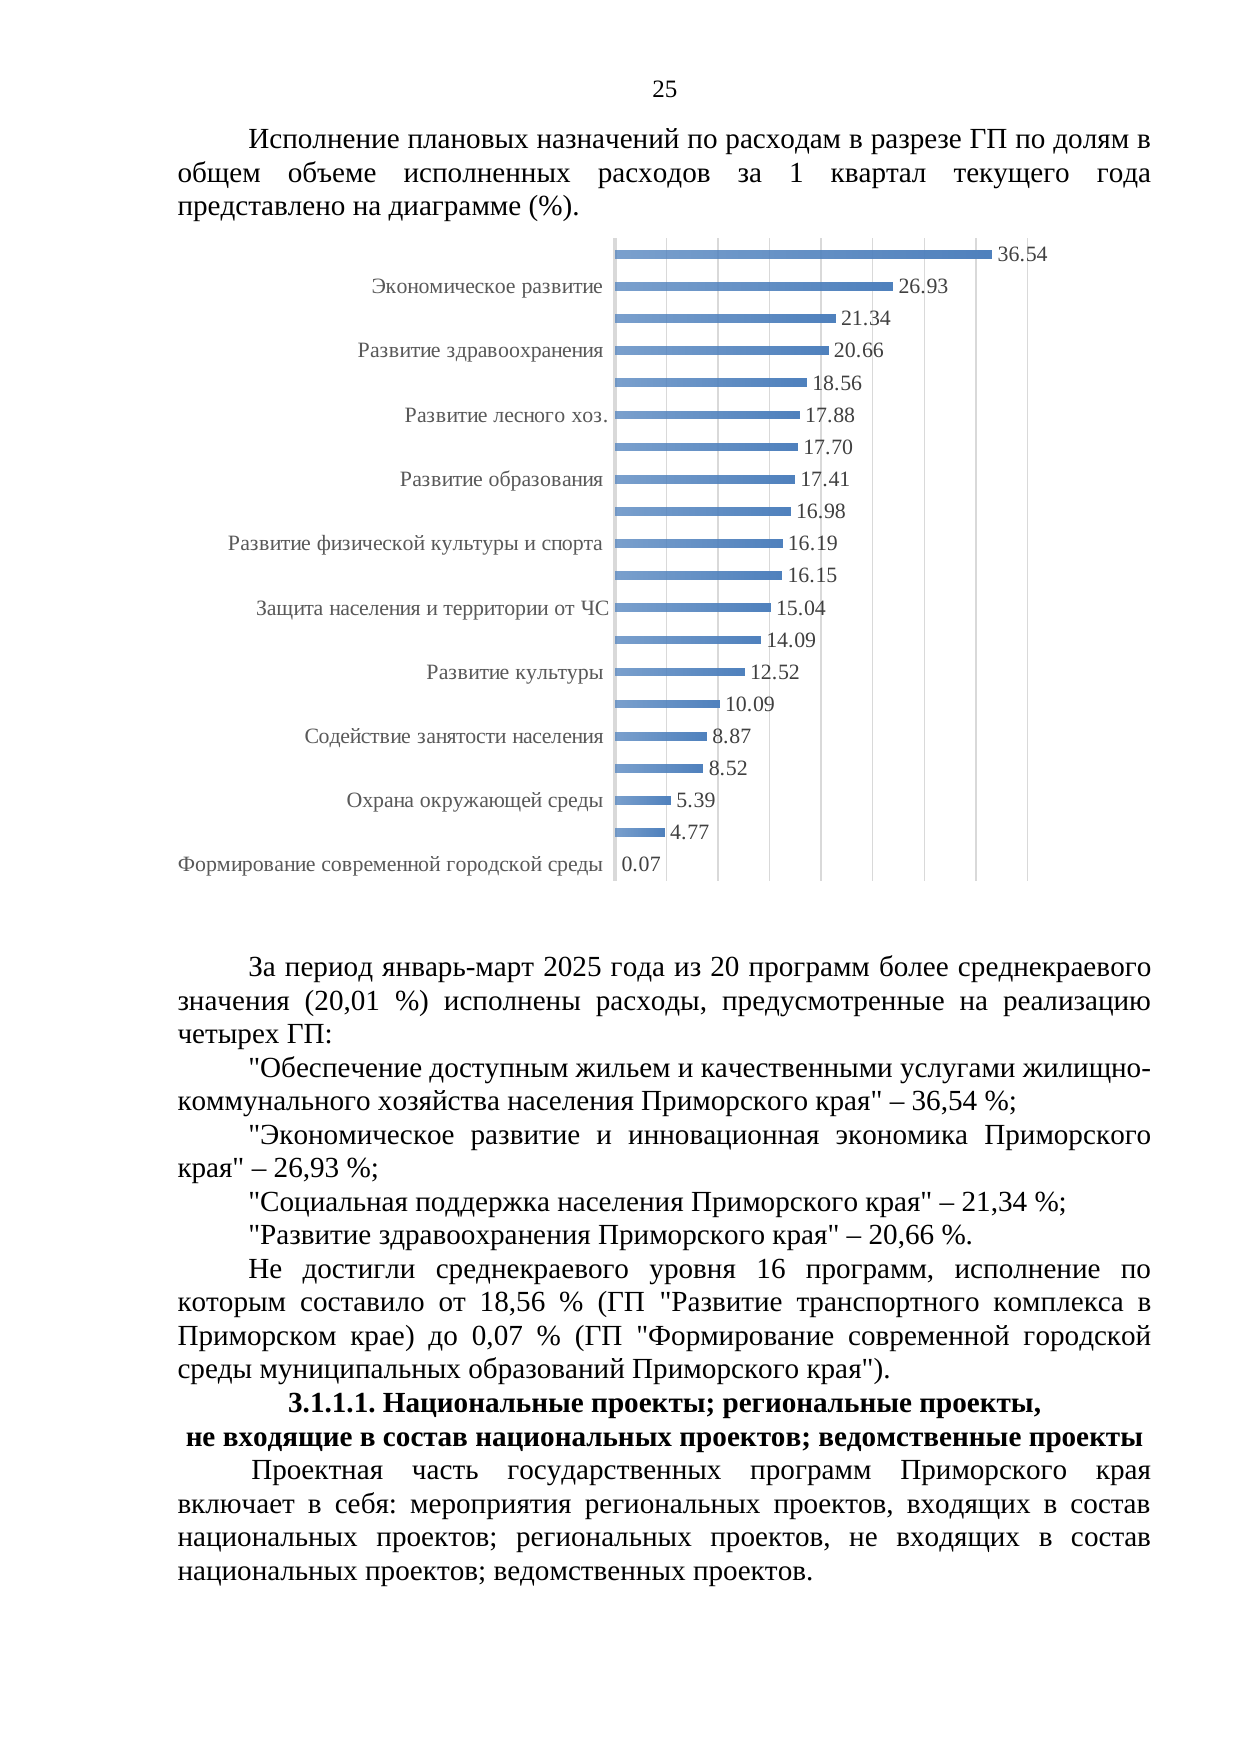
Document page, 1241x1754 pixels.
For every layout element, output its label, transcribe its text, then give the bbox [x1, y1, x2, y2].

text Проектная часть государственных программ Приморского края включает в себя: мероприятия региональных проектов, входящих в состав национальных проектов; региональных проектов, не входящих в состав национальных проектов; ведомственных проектов. [177, 1452, 1152, 1586]
text За период январь-март 2025 года из 20 программ более среднекраевого значения (20,01 %) исполнены расходы, предусмотренные на реализацию четырех ГП: [177, 949, 1152, 1050]
text "Развитие здравоохранения Приморского края" – 20,66 %. [177, 1217, 1152, 1251]
text "Социальная поддержка населения Приморского края" – 21,34 %; [177, 1184, 1152, 1217]
text не входящие в состав национальных проектов; ведомственные проекты [177, 1419, 1152, 1452]
text "Экономическое развитие и инновационная экономика Приморского края" – 26,93 %; [177, 1117, 1152, 1184]
text Не достигли среднекраевого уровня 16 программ, исполнение по которым составило от 18,56 % (ГП "Развитие транспортного комплекса в Приморском крае) до 0,07 % (ГП "Формирование современной городской среды муниципальных образований Приморского края"). [177, 1251, 1152, 1385]
text Исполнение плановых назначений по расходам в разрезе ГП по долям в общем объеме исполненных расходов за 1 квартал текущего года представлено на диаграмме (%). [177, 121, 1152, 222]
text 3.1.1.1. Национальные проекты; региональные проекты, [177, 1385, 1152, 1419]
text "Обеспечение доступным жильем и качественными услугами жилищно-коммунального хозяйства населения Приморского края" – 36,54 %; [177, 1050, 1152, 1117]
